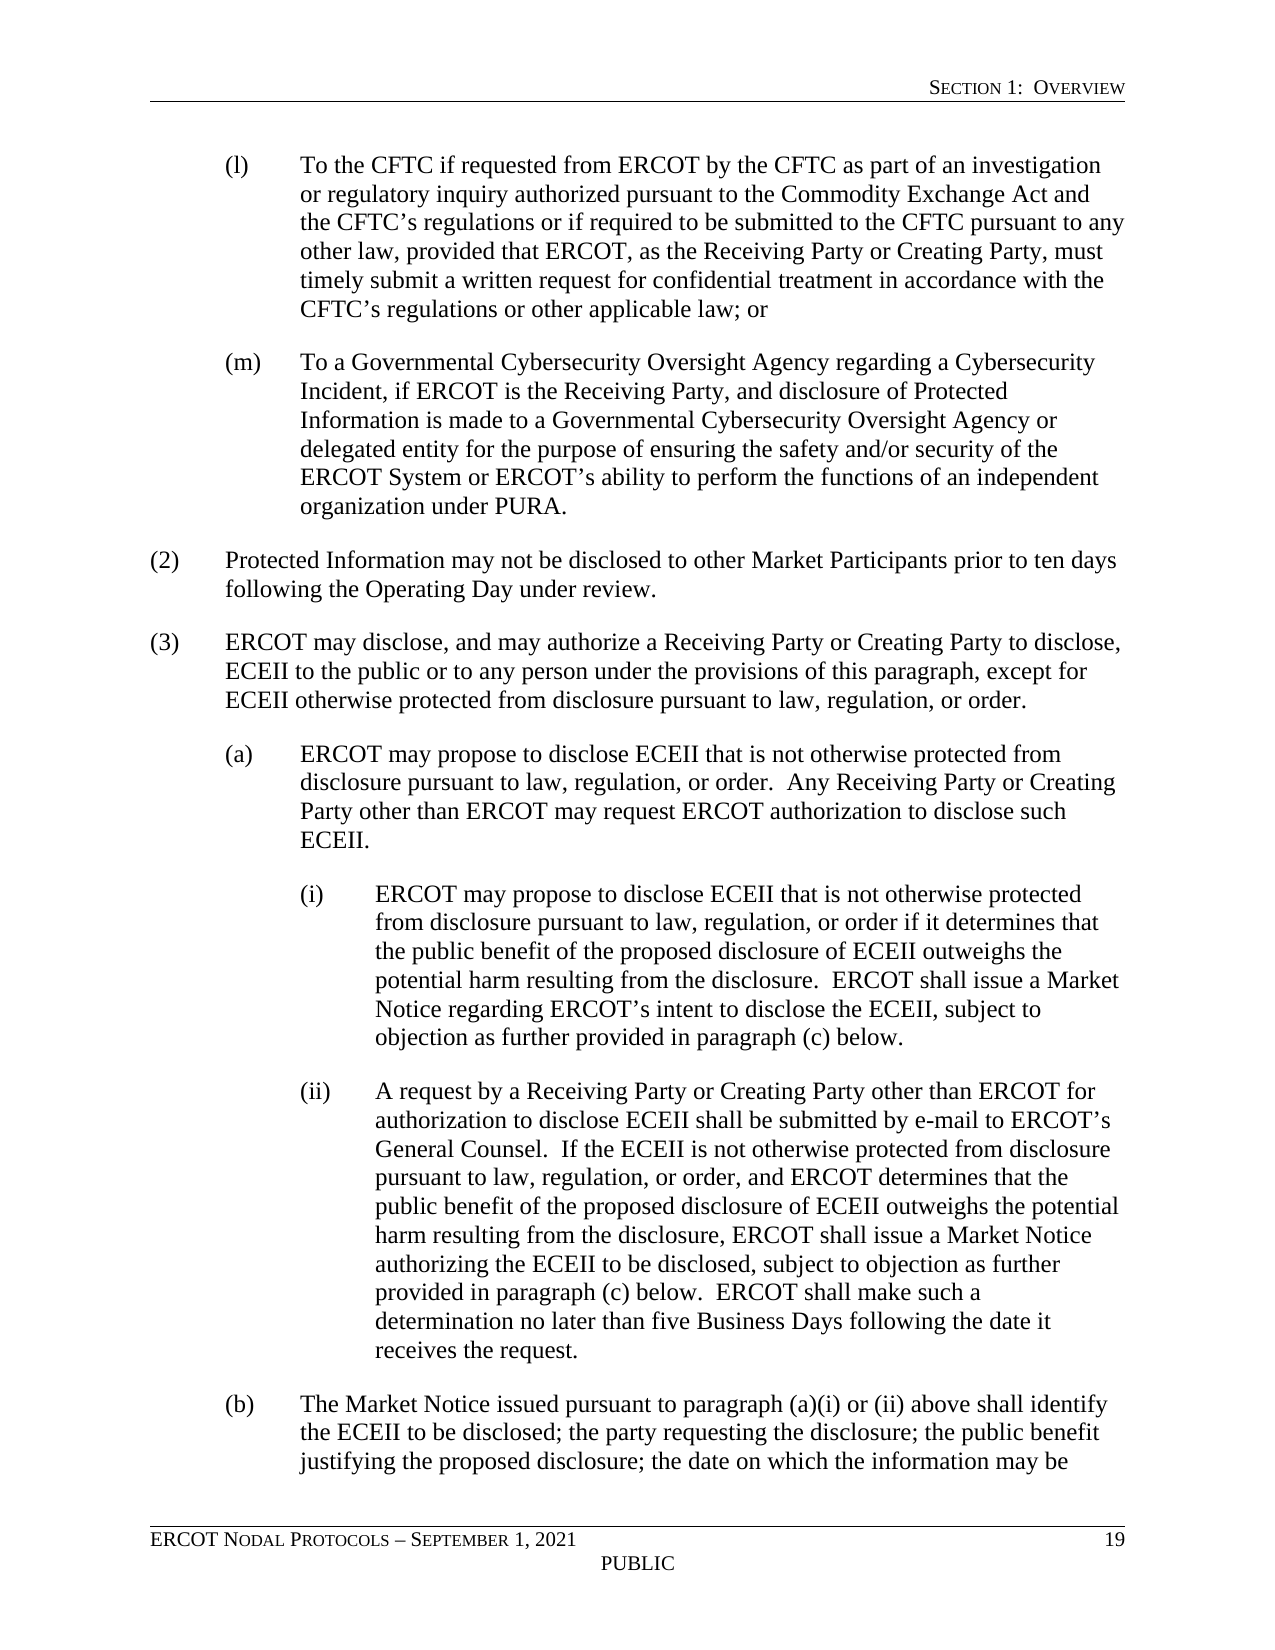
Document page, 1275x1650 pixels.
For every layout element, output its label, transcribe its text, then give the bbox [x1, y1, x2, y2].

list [225, 1389, 1125, 1475]
list (m) To a Governmental Cybersecurity Oversight Agency regarding a Cybersecurity Incident, if ERCOT is the Receiving Party, and disclosure of Protected Information is made to a Governmental Cybersecurity Oversight Agency or delegated entity for the purpose of ensuring the safety and/or security of the ERCOT System or ERCOT’s ability to perform the functions of an independent organization under PURA. [225, 347, 1125, 520]
list (a) ERCOT may propose to disclose ECEII that is not otherwise protected from disclosure pursuant to law, regulation, or order. Any Receiving Party or Creating Party other than ERCOT may request ERCOT authorization to disclose such ECEII. [225, 739, 1125, 854]
list (l) To the CFTC if requested from ERCOT by the CFTC as part of an investigation or regulatory inquiry authorized pursuant to the Commodity Exchange Act and the CFTC’s regulations or if required to be submitted to the CFTC pursuant to any other law, provided that ERCOT, as the Receiving Party or Creating Party, must timely submit a written request for confidential treatment in accordance with the CFTC’s regulations or other applicable law; or [225, 150, 1125, 322]
text (2) Protected Information may not be disclosed to other Market Participants prior to ten days following the Operating Day under review. [150, 545, 1125, 602]
list (i) ERCOT may propose to disclose ECEII that is not otherwise protected from disclosure pursuant to law, regulation, or order if it determines that the public benefit of the proposed disclosure of ECEII outweighs the potential harm resulting from the disclosure. ERCOT shall issue a Market Notice regarding ERCOT’s intent to disclose the ECEII, subject to objection as further provided in paragraph (c) below. [300, 879, 1125, 1051]
list (ii) A request by a Receiving Party or Creating Party other than ERCOT for authorization to disclose ECEII shall be submitted by e-mail to ERCOT’s General Counsel. If the ECEII is not otherwise protected from disclosure pursuant to law, regulation, or order, and ERCOT determines that the public benefit of the proposed disclosure of ECEII outweighs the potential harm resulting from the disclosure, ERCOT shall issue a Market Notice authorizing the ECEII to be disclosed, subject to objection as further provided in paragraph (c) below. ERCOT shall make such a determination no later than five Business Days following the date it receives the request. [300, 1076, 1125, 1364]
text (3) ERCOT may disclose, and may authorize a Receiving Party or Creating Party to disclose, ECEII to the public or to any person under the provisions of this paragraph, except for ECEII otherwise protected from disclosure pursuant to law, regulation, or order. [150, 627, 1125, 714]
